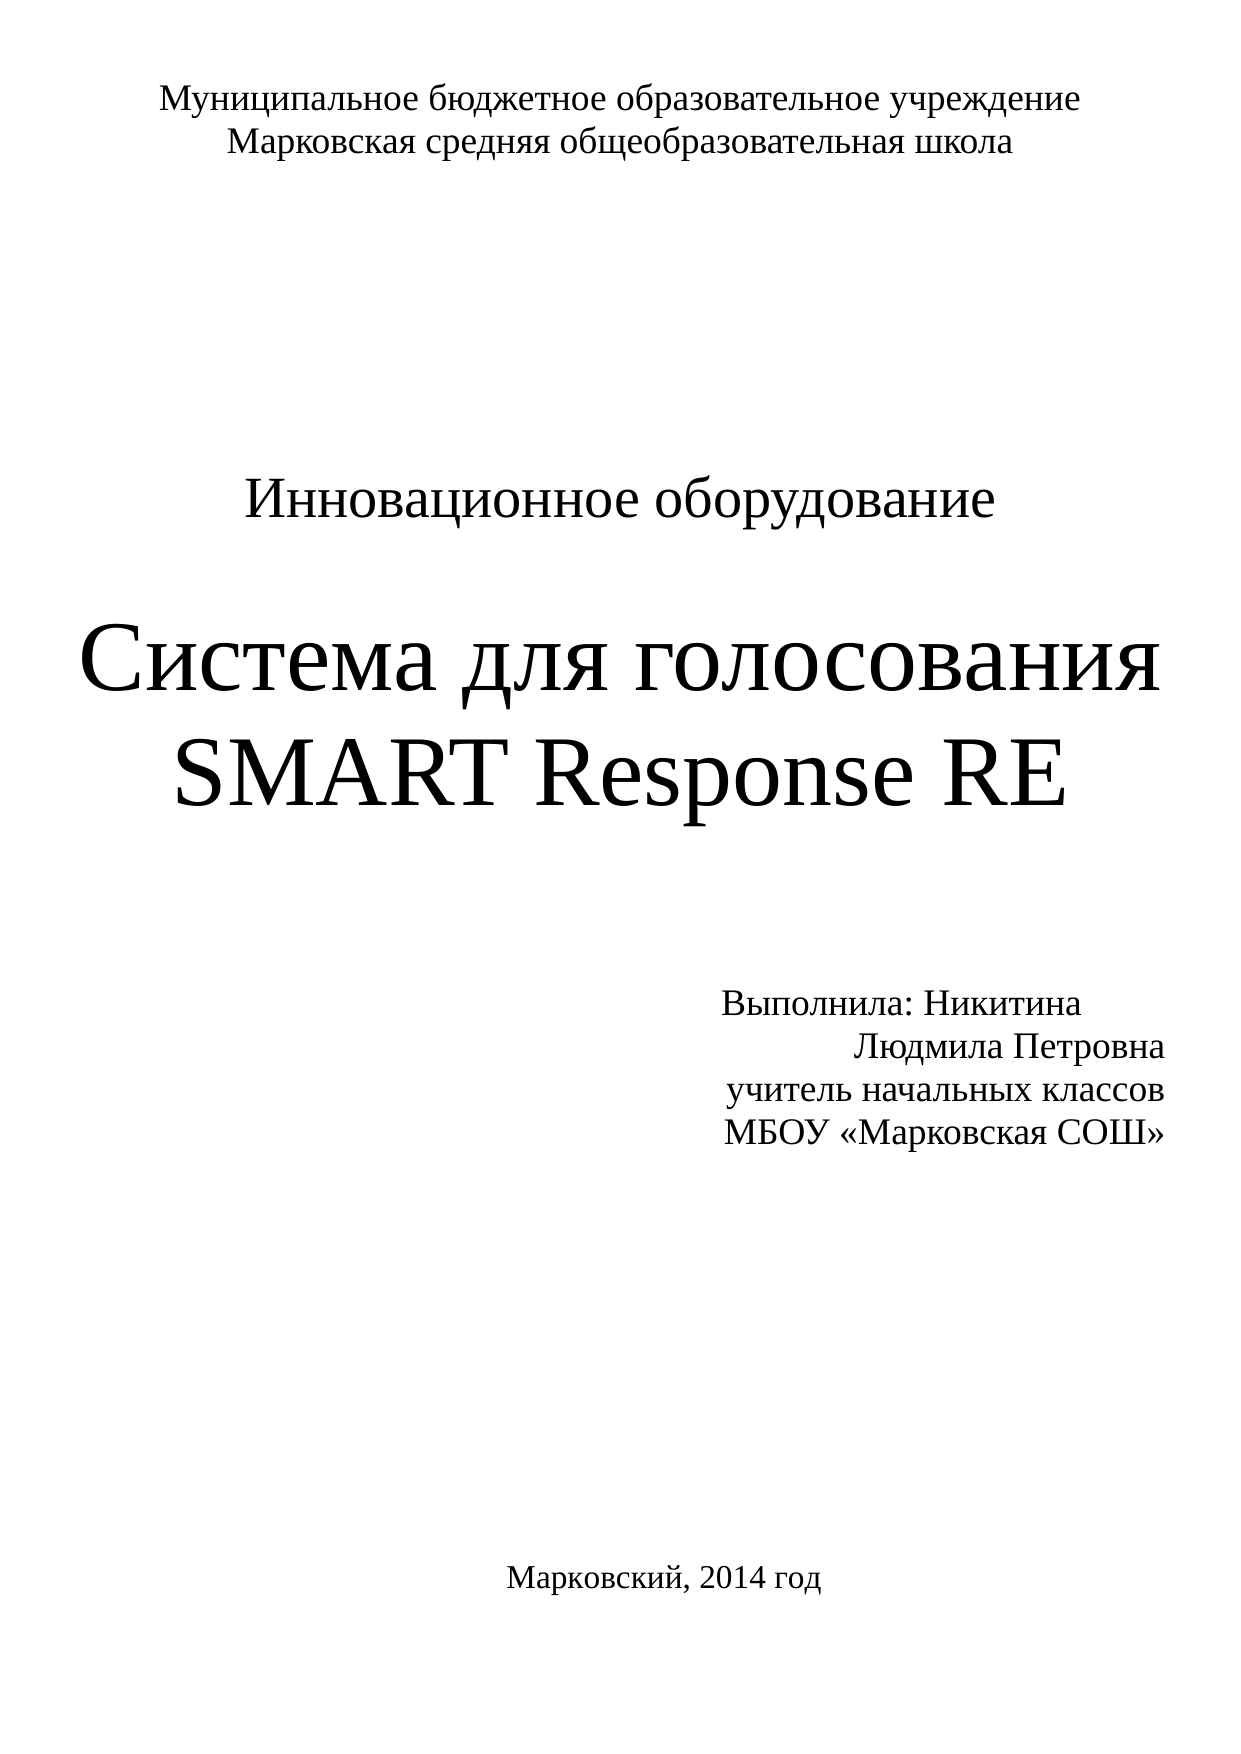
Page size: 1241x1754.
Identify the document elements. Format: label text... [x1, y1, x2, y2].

text Людмила Петровна [75, 1023, 1165, 1067]
text Марковский, 2014 год [75, 1557, 1165, 1596]
text Инновационное оборудование [75, 463, 1165, 530]
text МБОУ «Марковская СОШ» [75, 1110, 1165, 1153]
text Муниципальное бюджетное образовательное учреждение [75, 75, 1165, 118]
text Система для голосования [75, 597, 1165, 712]
text SMART Response RE [75, 712, 1165, 827]
text учитель начальных классов [75, 1067, 1165, 1110]
text Выполнила: Никитина [75, 980, 1165, 1023]
text Марковская средняя общеобразовательная школа [75, 118, 1165, 161]
